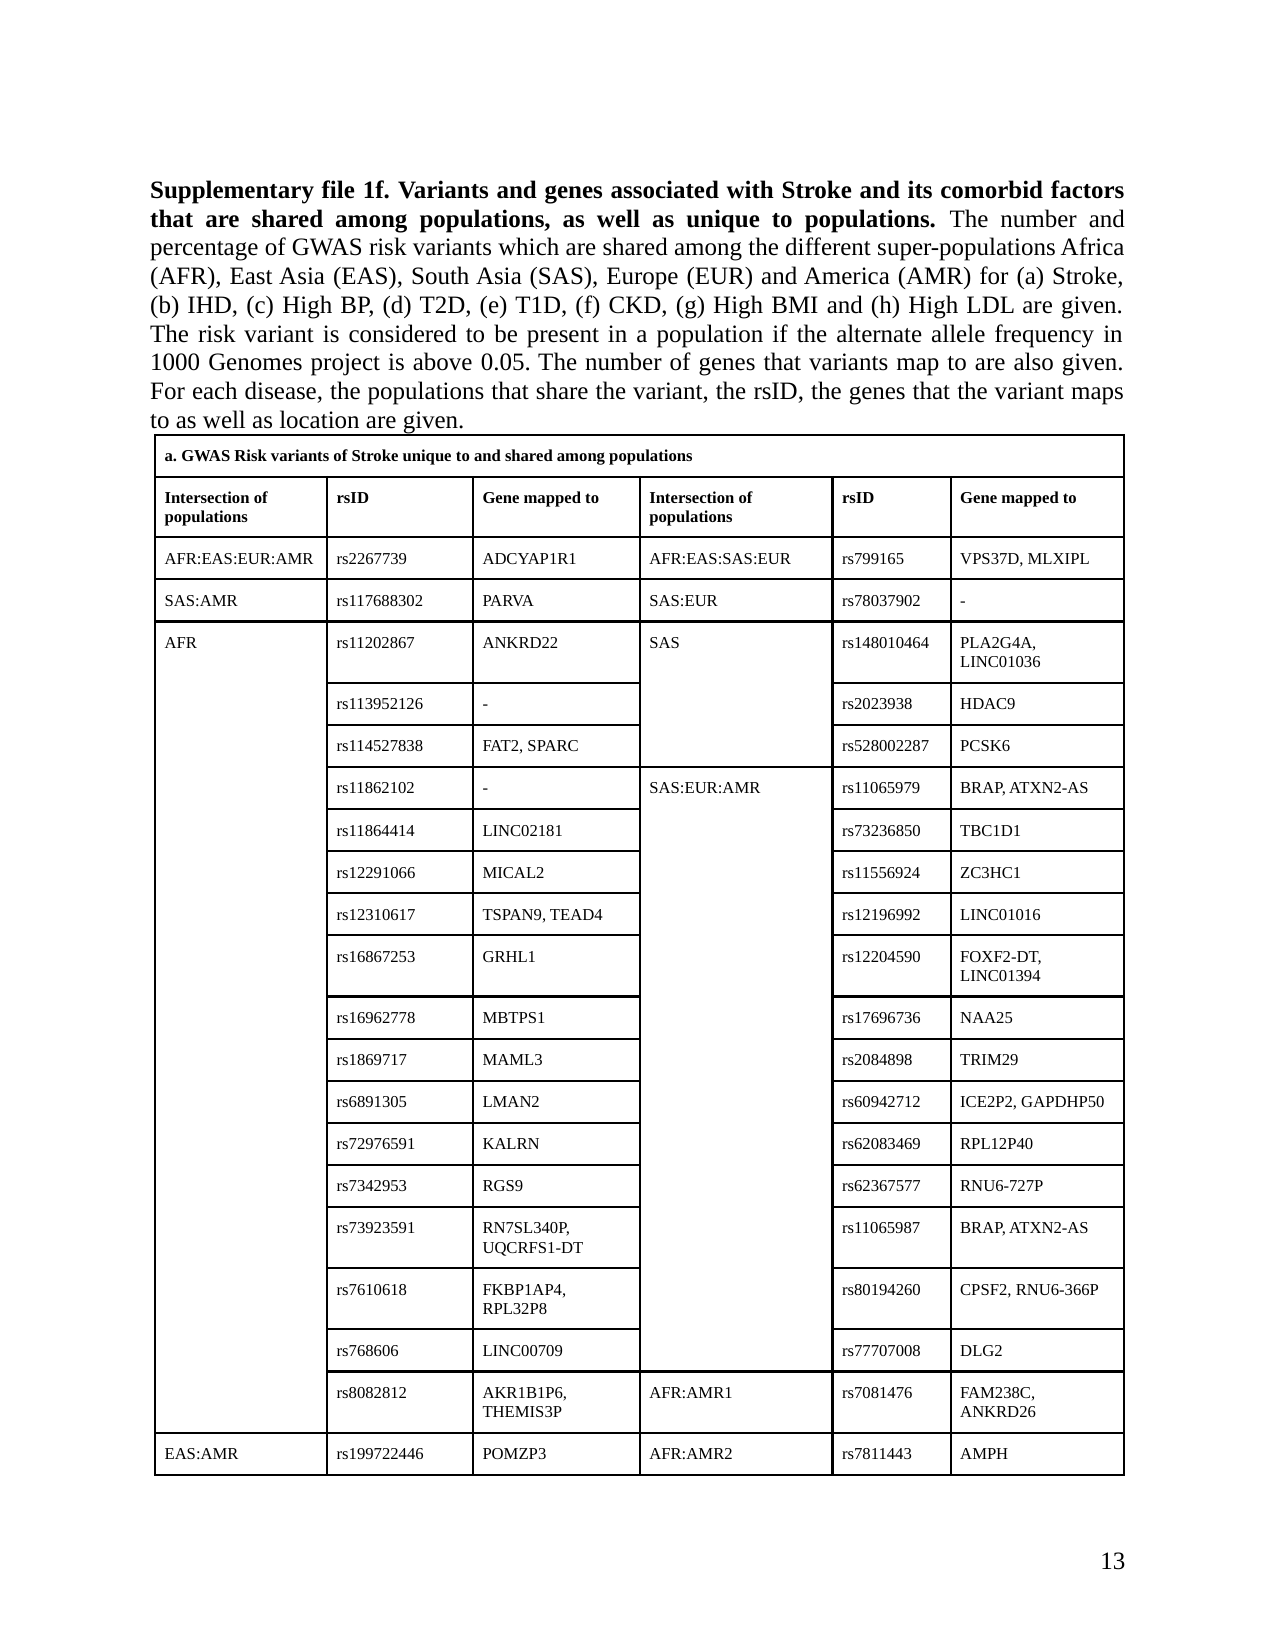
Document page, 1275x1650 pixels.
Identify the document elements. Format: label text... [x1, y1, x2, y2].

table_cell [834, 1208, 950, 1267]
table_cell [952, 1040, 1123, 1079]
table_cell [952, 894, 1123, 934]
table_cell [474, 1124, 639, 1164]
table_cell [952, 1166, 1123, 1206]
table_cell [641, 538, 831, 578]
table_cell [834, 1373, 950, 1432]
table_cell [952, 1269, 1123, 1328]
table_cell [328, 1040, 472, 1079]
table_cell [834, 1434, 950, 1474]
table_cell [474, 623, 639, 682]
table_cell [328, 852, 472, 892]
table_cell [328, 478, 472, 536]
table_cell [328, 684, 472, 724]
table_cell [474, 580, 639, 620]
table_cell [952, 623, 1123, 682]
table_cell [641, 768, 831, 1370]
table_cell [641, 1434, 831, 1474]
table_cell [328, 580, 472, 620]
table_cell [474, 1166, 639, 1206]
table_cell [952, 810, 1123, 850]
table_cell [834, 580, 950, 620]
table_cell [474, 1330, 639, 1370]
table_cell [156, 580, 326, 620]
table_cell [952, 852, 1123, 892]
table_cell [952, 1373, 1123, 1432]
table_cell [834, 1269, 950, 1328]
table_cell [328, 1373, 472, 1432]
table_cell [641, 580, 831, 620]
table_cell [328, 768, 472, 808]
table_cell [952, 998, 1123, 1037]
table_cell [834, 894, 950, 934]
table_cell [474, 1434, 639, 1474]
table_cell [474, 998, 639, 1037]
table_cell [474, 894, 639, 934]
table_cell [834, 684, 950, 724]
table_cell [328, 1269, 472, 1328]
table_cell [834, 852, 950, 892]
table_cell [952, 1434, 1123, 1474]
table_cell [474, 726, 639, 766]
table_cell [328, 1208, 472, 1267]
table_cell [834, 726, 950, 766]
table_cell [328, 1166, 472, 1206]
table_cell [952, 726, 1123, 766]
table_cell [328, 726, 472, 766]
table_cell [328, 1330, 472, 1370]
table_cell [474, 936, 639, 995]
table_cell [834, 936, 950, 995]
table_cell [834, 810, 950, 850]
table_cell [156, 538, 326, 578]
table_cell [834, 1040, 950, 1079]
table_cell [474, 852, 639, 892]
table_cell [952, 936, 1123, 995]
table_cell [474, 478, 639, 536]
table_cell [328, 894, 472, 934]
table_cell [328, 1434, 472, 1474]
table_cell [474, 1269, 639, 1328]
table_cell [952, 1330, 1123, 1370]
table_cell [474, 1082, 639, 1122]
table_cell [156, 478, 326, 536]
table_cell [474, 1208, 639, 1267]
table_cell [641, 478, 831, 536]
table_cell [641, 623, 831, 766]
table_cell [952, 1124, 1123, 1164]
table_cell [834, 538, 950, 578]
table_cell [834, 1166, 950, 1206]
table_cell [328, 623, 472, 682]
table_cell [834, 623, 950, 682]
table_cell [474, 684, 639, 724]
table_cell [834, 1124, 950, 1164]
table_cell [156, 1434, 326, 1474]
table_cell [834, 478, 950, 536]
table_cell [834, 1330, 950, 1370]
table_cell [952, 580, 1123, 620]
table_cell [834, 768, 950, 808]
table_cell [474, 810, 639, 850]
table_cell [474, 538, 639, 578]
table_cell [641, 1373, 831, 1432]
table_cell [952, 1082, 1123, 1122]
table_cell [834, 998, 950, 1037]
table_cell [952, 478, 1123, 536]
text Supplementary file 1f. Variants and genes associated with Stroke and its comorbid factors that are shared among populations, as well as unique to populations. The number and percentage of GWAS risk variants which are shared among the different super-populations Africa (AFR), East Asia (EAS), South Asia (SAS), Europe (EUR) and America (AMR) for (a) Stroke, (b) IHD, (c) High BP, (d) T2D, (e) T1D, (f) CKD, (g) High BMI and (h) High LDL are given. The risk variant is considered to be present in a population if the alternate allele frequency in 1000 Genomes project is above 0.05. The number of genes that variants map to are also given. For each disease, the populations that share the variant, the rsID, the genes that the variant maps to as well as location are given. [150, 175, 1125, 434]
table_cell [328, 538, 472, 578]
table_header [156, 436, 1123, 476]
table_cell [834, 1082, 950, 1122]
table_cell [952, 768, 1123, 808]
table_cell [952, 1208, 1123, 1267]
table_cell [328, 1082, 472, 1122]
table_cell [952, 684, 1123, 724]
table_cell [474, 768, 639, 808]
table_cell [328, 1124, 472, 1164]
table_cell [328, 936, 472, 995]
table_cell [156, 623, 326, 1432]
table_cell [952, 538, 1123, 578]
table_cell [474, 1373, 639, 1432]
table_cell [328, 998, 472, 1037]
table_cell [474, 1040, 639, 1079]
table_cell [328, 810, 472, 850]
